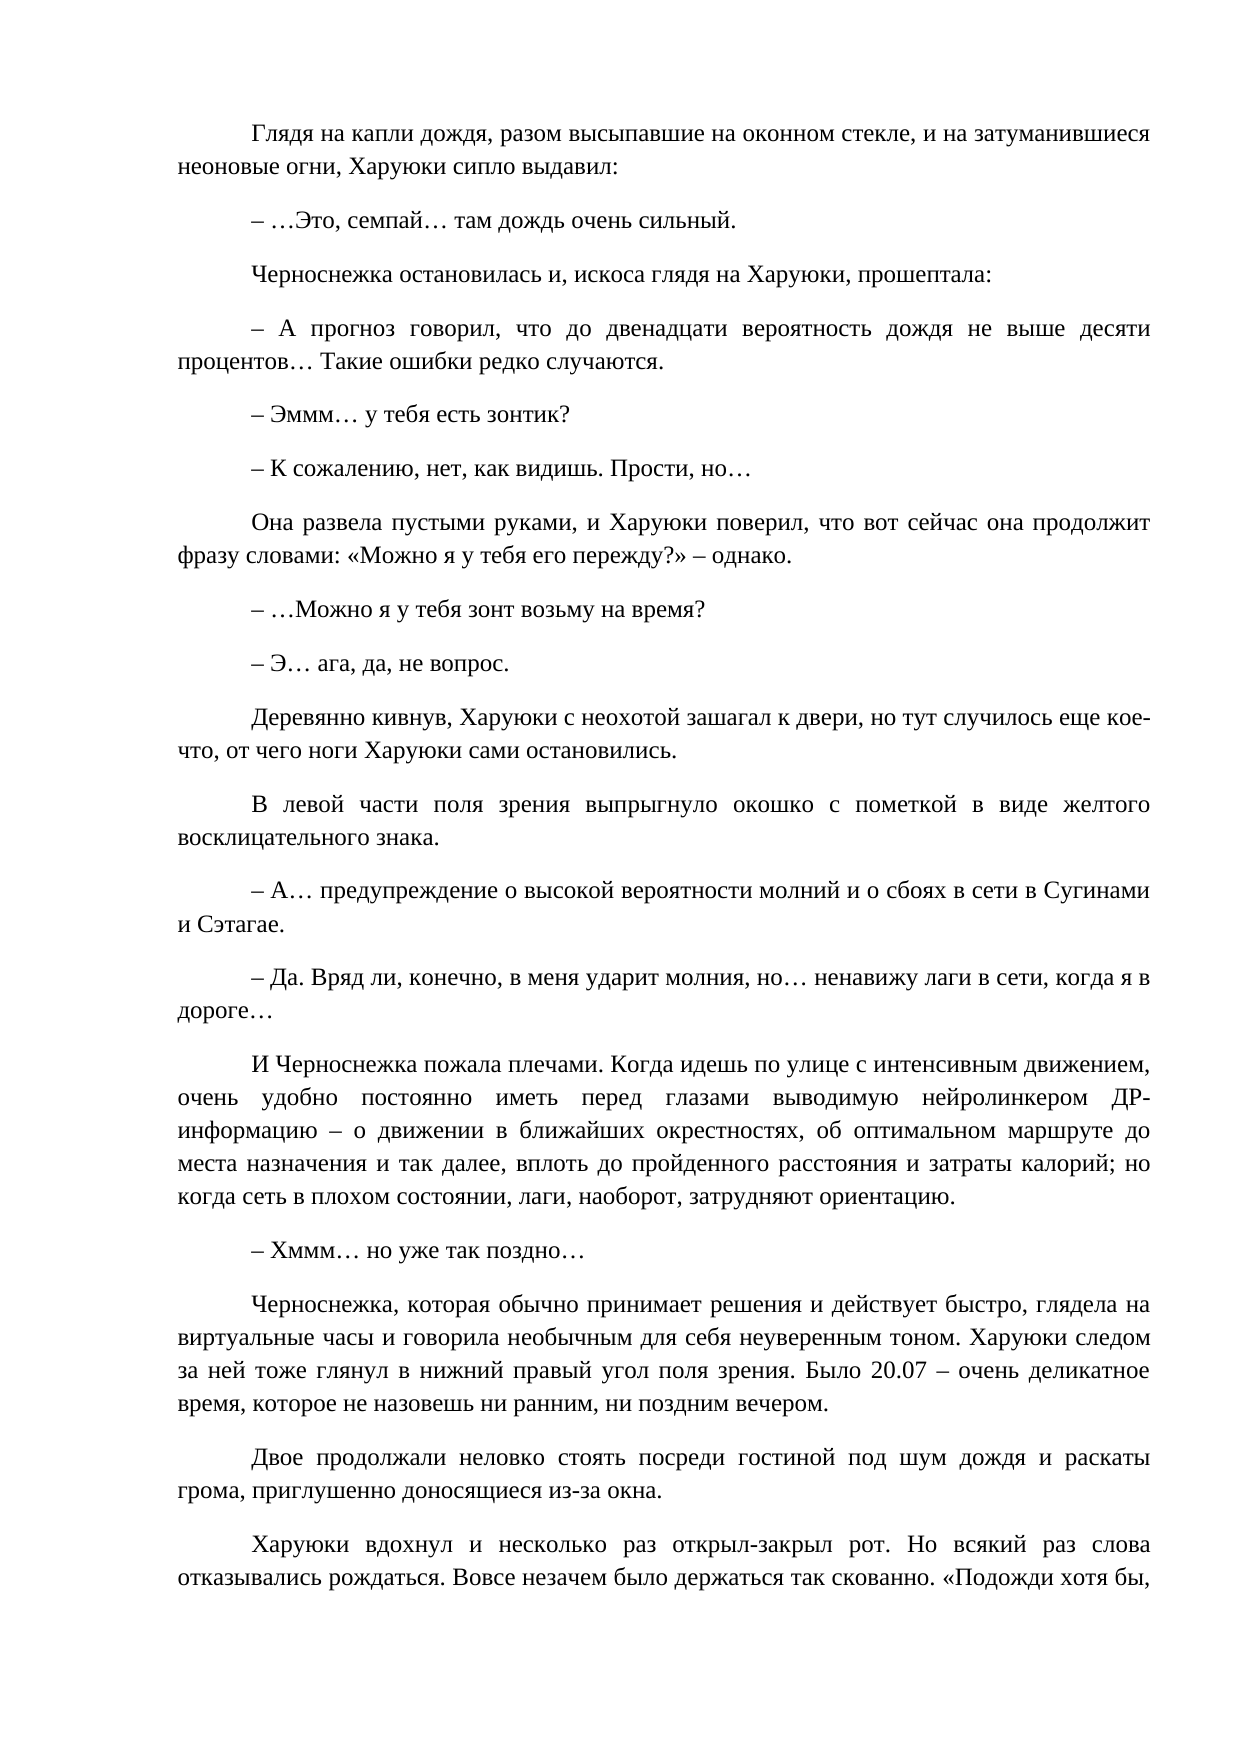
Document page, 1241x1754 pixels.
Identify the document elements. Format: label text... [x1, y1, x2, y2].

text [177, 1529, 1152, 1591]
text Двое продолжали неловко стоять посреди гостиной под шум дождя и раскаты грома, приглушенно доносящиеся из-за окна. [177, 1442, 1152, 1504]
text – …Можно я у тебя зонт возьму на время? [177, 594, 1152, 623]
text Черноснежка остановилась и, искоса глядя на Харуюки, прошептала: [177, 259, 1152, 288]
text И Черноснежка пожала плечами. Когда идешь по улице с интенсивным движением, очень удобно постоянно иметь перед глазами выводимую нейролинкером ДР-информацию – о движении в ближайших окрестностях, об оптимальном маршруте до места назначения и так далее, вплоть до пройденного расстояния и затраты калорий; но когда сеть в плохом состоянии, лаги, наоборот, затрудняют ориентацию. [177, 1049, 1152, 1210]
text – К сожалению, нет, как видишь. Прости, но… [177, 453, 1152, 482]
text – А прогноз говорил, что до двенадцати вероятность дождя не выше десяти процентов… Такие ошибки редко случаются. [177, 313, 1152, 374]
text Черноснежка, которая обычно принимает решения и действует быстро, глядела на виртуальные часы и говорила необычным для себя неуверенным тоном. Харуюки следом за ней тоже глянул в нижний правый угол поля зрения. Было 20.07 – очень деликатное время, которое не назовешь ни ранним, ни поздним вечером. [177, 1289, 1152, 1417]
text – …Это, семпай… там дождь очень сильный. [177, 205, 1152, 234]
text Глядя на капли дождя, разом высыпавшие на оконном стекле, и на затуманившиеся неоновые огни, Харуюки сипло выдавил: [177, 118, 1152, 180]
text – Да. Вряд ли, конечно, в меня ударит молния, но… ненавижу лаги в сети, когда я в дороге… [177, 962, 1152, 1024]
text – А… предупреждение о высокой вероятности молний и о сбоях в сети в Сугинами и Сэтагае. [177, 876, 1152, 937]
text – Хммм… но уже так поздно… [177, 1235, 1152, 1264]
text – Эммм… у тебя есть зонтик? [177, 399, 1152, 428]
text – Э… ага, да, не вопрос. [177, 648, 1152, 677]
text В левой части поля зрения выпрыгнуло окошко с пометкой в виде желтого восклицательного знака. [177, 789, 1152, 851]
text Она развела пустыми руками, и Харуюки поверил, что вот сейчас она продолжит фразу словами: «Можно я у тебя его пережду?» – однако. [177, 507, 1152, 569]
text Деревянно кивнув, Харуюки с неохотой зашагал к двери, но тут случилось еще кое-что, от чего ноги Харуюки сами остановились. [177, 702, 1152, 764]
